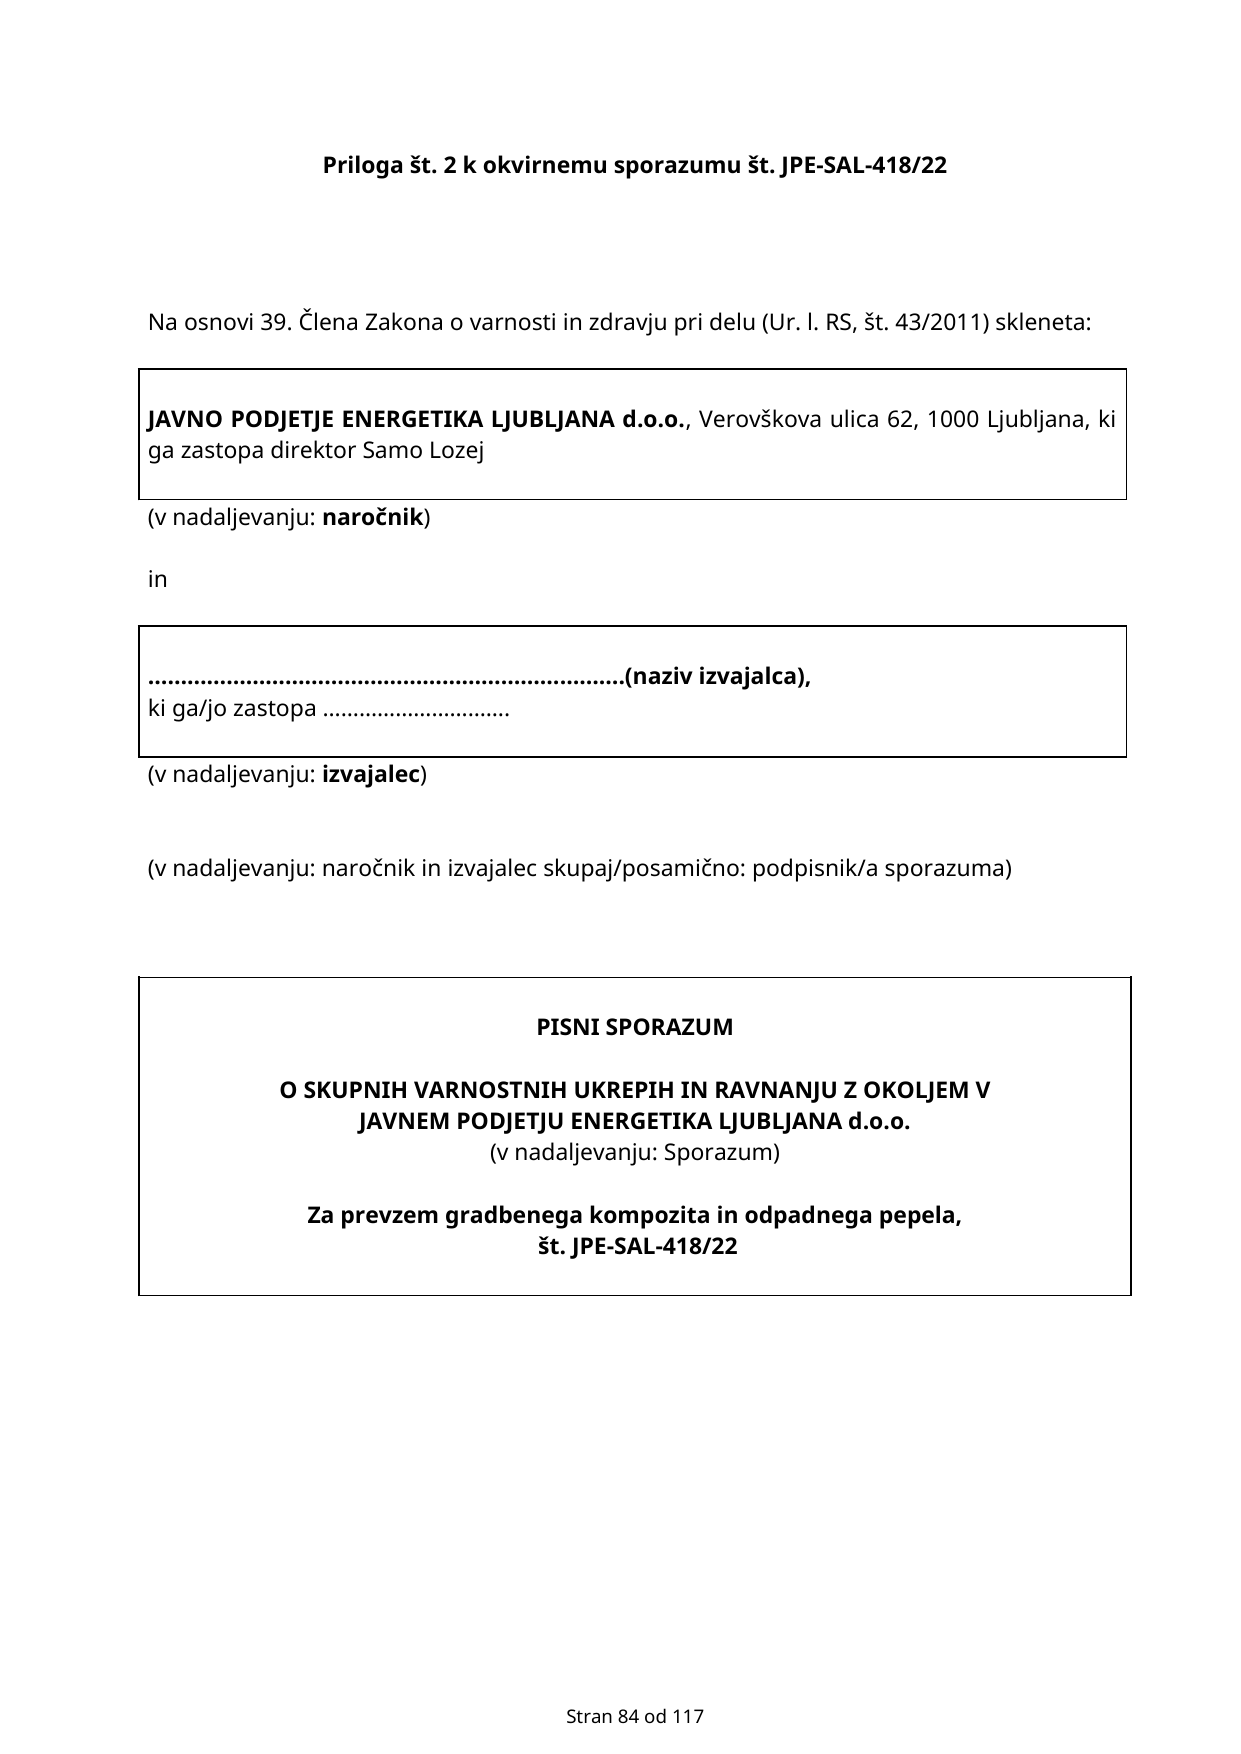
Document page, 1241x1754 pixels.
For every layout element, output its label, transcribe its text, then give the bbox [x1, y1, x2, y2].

text št. JPE-SAL-418/22 [148, 1230, 1122, 1261]
text in [148, 563, 1122, 594]
text (v nadaljevanju: naročnik) [148, 500, 1172, 532]
text (v nadaljevanju: izvajalec) [148, 758, 1122, 789]
text JAVNEM PODJETJU ENERGETIKA LJUBLJANA d.o.o. [148, 1105, 1122, 1136]
text (v nadaljevanju: naročnik in izvajalec skupaj/posamično: podpisnik/a sporazuma) [148, 851, 1172, 883]
text O SKUPNIH VARNOSTNIH UKREPIH IN RAVNANJU Z OKOLJEM V [148, 1074, 1122, 1105]
text PISNI SPORAZUM [148, 1011, 1122, 1043]
text JAVNO PODJETJE ENERGETIKA LJUBLJANA d.o.o., Verovškova ulica 62, 1000 Ljubljana, ki ga zastopa direktor Samo Lozej [140, 399, 1126, 466]
text Za prevzem gradbenega kompozita in odpadnega pepela, [148, 1199, 1122, 1230]
text Priloga št. 2 k okvirnemu sporazumu št. JPE-SAL-418/22 [148, 149, 1122, 181]
text (v nadaljevanju: Sporazum) [148, 1136, 1122, 1168]
text ……………………………………………………………….(naziv izvajalca), [140, 657, 1126, 688]
text ki ga/jo zastopa …………………………. [140, 688, 1126, 723]
text Na osnovi 39. Člena Zakona o varnosti in zdravju pri delu (Ur. l. RS, št. 43/2011) skleneta: [148, 306, 1122, 337]
